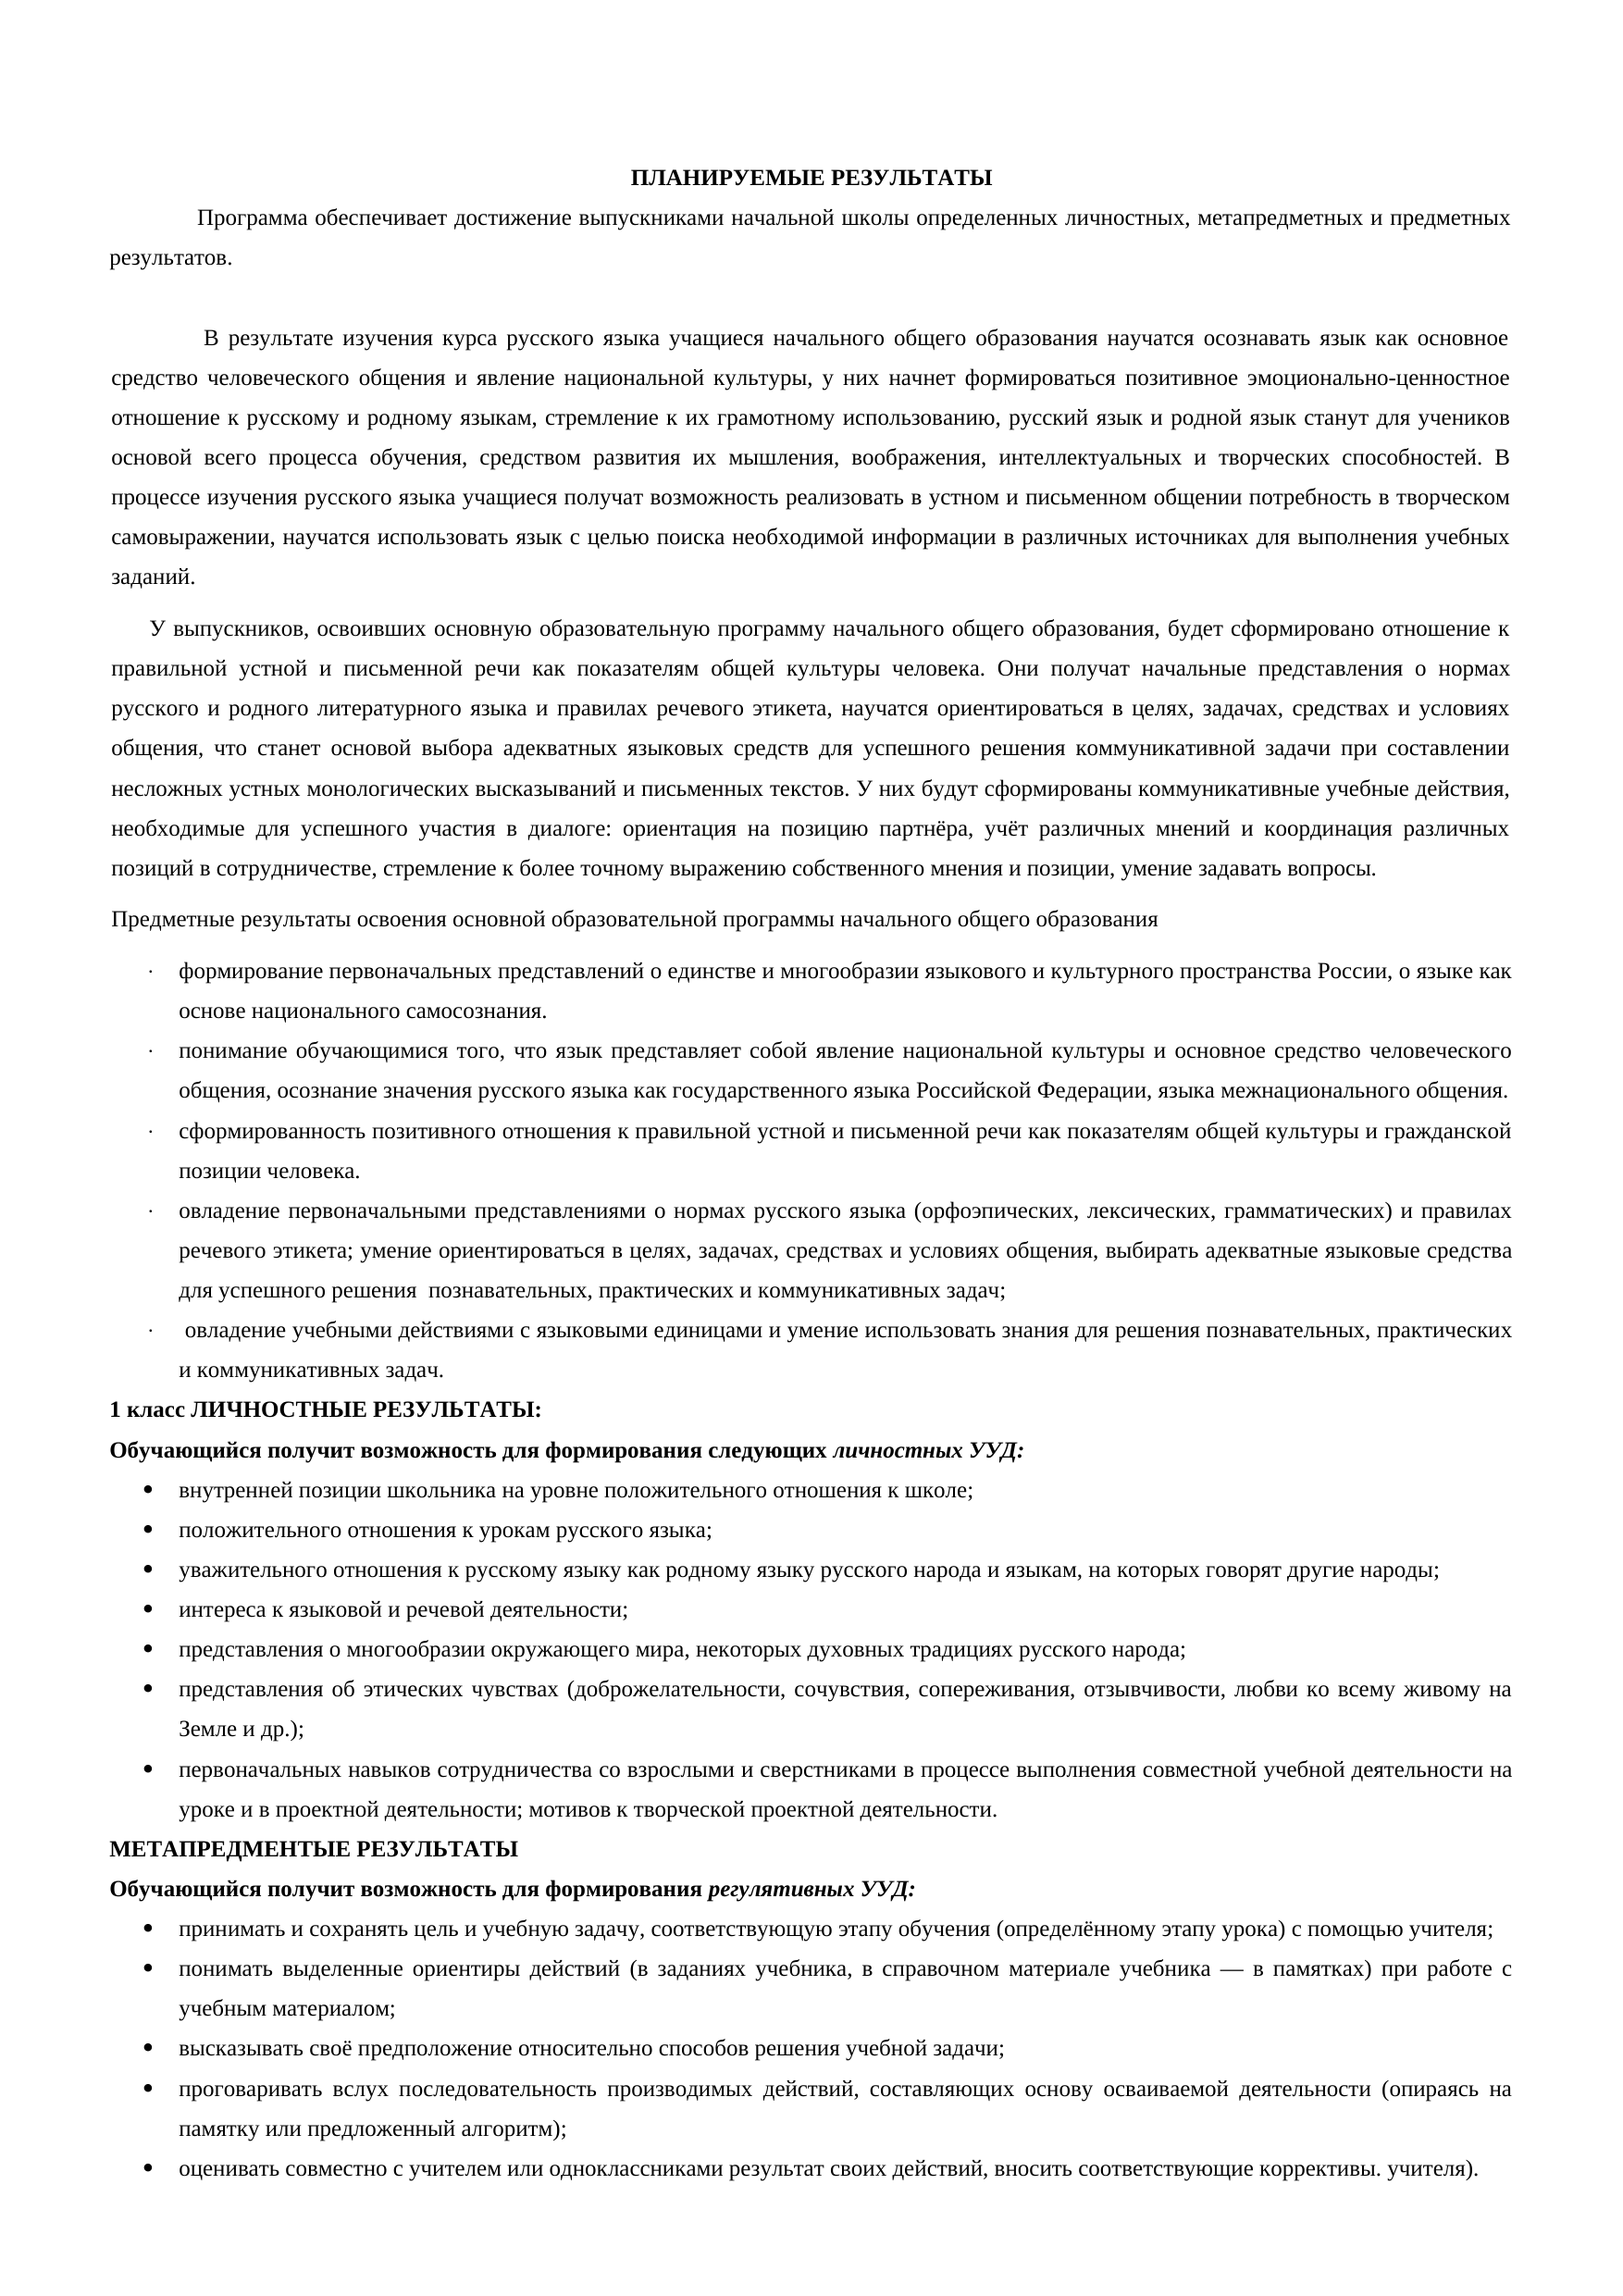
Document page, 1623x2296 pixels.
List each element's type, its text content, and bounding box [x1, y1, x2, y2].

list понимать выделенные ориентиры действий (в заданиях учебника, в справочном материале учебника — в памятках) при работе с учебным материалом; [144, 1955, 1514, 2021]
list сформированность позитивного отношения к правильной устной и письменной речи как показателям общей культуры и гражданской позиции человека. [144, 1117, 1514, 1183]
list первоначальных навыков сотрудничества со взрослыми и сверстниками в процессе выполнения совместной учебной деятельности на уроке и в проектной деятельности; мотивов к творческой проектной деятельности. [144, 1756, 1514, 1821]
list положительного отношения к урокам русского языка; [144, 1516, 1514, 1543]
list представления о многообразии окружающего мира, некоторых духовных традициях русского народа; [144, 1635, 1514, 1662]
text МЕТАПРЕДМЕНТЫЕ РЕЗУЛЬТАТЫ [109, 1835, 1514, 1862]
text У выпускников, освоивших основную образовательную программу начального общего образования, будет сформировано отношение к правильной устной и письменной речи как показателям общей культуры человека. Они получат начальные представления о нормах русского и родного литературного языка и правилах речевого этикета, научатся ориентироваться в целях, задачах, средствах и условиях общения, что станет основой выбора адекватных языковых средств для успешного решения коммуникативной задачи при составлении несложных устных монологических высказываний и письменных текстов. У них будут сформированы коммуникативные учебные действия, необходимые для успешного участия в диалоге: ориентация на позицию партнёра, учёт различных мнений и координация различных позиций в сотрудничестве, стремление к более точному выражению собственного мнения и позиции, умение задавать вопросы. [111, 614, 1512, 881]
list овладение учебными действиями с языковыми единицами и умение использовать знания для решения познавательных, практических и коммуникативных задач. [144, 1316, 1514, 1383]
list интереса к языковой и речевой деятельности; [144, 1595, 1514, 1622]
list понимание обучающимися того, что язык представляет собой явление национальной культуры и основное средство человеческого общения, осознание значения русского языка как государственного языка Российской Федерации, языка межнационального общения. [144, 1036, 1514, 1103]
list оценивать совместно с учителем или одноклассниками результат своих действий, вносить соответствующие коррективы. учителя). [144, 2154, 1514, 2181]
list представления об этических чувствах (доброжелательности, сочувствия, сопереживания, отзывчивости, любви ко всему живому на Земле и др.); [144, 1675, 1514, 1742]
text Обучающийся получит возможность для формирования регулятивных УУД: [109, 1875, 1514, 1902]
list проговаривать вслух последовательность производимых действий, составляющих основу осваиваемой деятельности (опираясь на памятку или предложенный алгоритм); [144, 2075, 1514, 2141]
list высказывать своё предположение относительно способов решения учебной задачи; [144, 2034, 1514, 2061]
text 1 класс ЛИЧНОСТНЫЕ РЕЗУЛЬТАТЫ: [109, 1396, 1514, 1422]
list формирование первоначальных представлений о единстве и многообразии языкового и культурного пространства России, о языке как основе национального самосознания. [144, 957, 1514, 1024]
text Программа обеспечивает достижение выпускниками начальной школы определенных личностных, метапредметных и предметных результатов. [109, 204, 1514, 270]
text ПЛАНИРУЕМЫЕ РЕЗУЛЬТАТЫ [109, 164, 1514, 191]
text Обучающийся получит возможность для формирования следующих личностных УУД: [109, 1436, 1514, 1462]
list овладение первоначальными представлениями о нормах русского языка (орфоэпических, лексических, грамматических) и правилах речевого этикета; умение ориентироваться в целях, задачах, средствах и условиях общения, выбирать адекватные языковые средства для успешного решения познавательных, практических и коммуникативных задач; [144, 1197, 1514, 1303]
list уважительного отношения к русскому языку как родному языку русского народа и языкам, на которых говорят другие народы; [144, 1556, 1514, 1582]
text Предметные результаты освоения основной образовательной программы начального общего образования [111, 905, 1512, 932]
list внутренней позиции школьника на уровне положительного отношения к школе; [144, 1476, 1514, 1502]
list принимать и сохранять цель и учебную задачу, соответствующую этапу обучения (определённому этапу урока) с помощью учителя; [144, 1915, 1514, 1942]
text В результате изучения курса русского языка учащиеся начального общего образования научатся осознавать язык как основное средство человеческого общения и явление национальной культуры, у них начнет формироваться позитивное эмоционально-ценностное отношение к русскому и родному языкам, стремление к их грамотному использованию, русский язык и родной язык станут для учеников основой всего процесса обучения, средством развития их мышления, воображения, интеллектуальных и творческих способностей. В процессе изучения русского языка учащиеся получат возможность реализовать в устном и письменном общении потребность в творческом самовыражении, научатся использовать язык с целью поиска необходимой информации в различных источниках для выполнения учебных заданий. [111, 324, 1512, 590]
